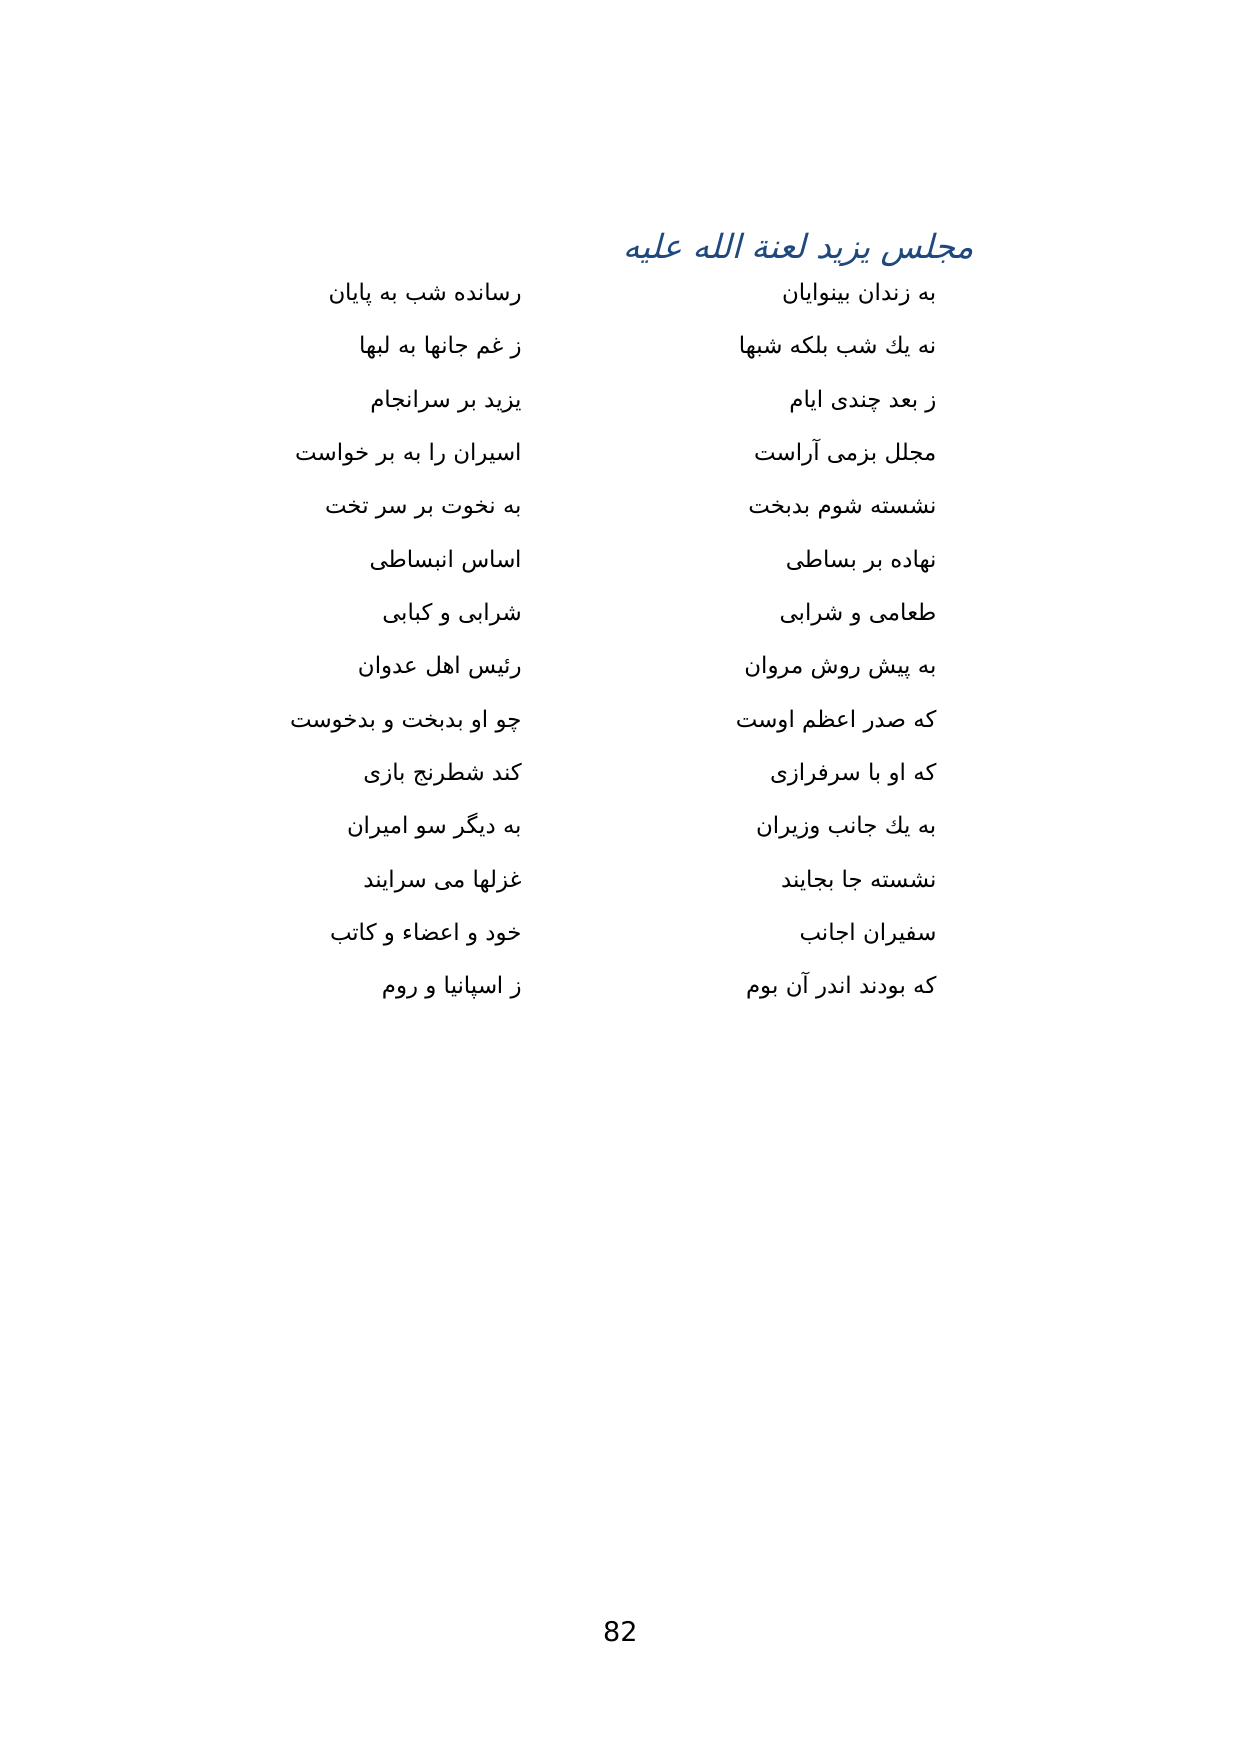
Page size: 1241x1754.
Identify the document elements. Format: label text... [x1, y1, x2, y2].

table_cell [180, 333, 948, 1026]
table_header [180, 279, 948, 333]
subtitle مجلس يزيد لعنة الله عليه [236, 228, 1004, 267]
